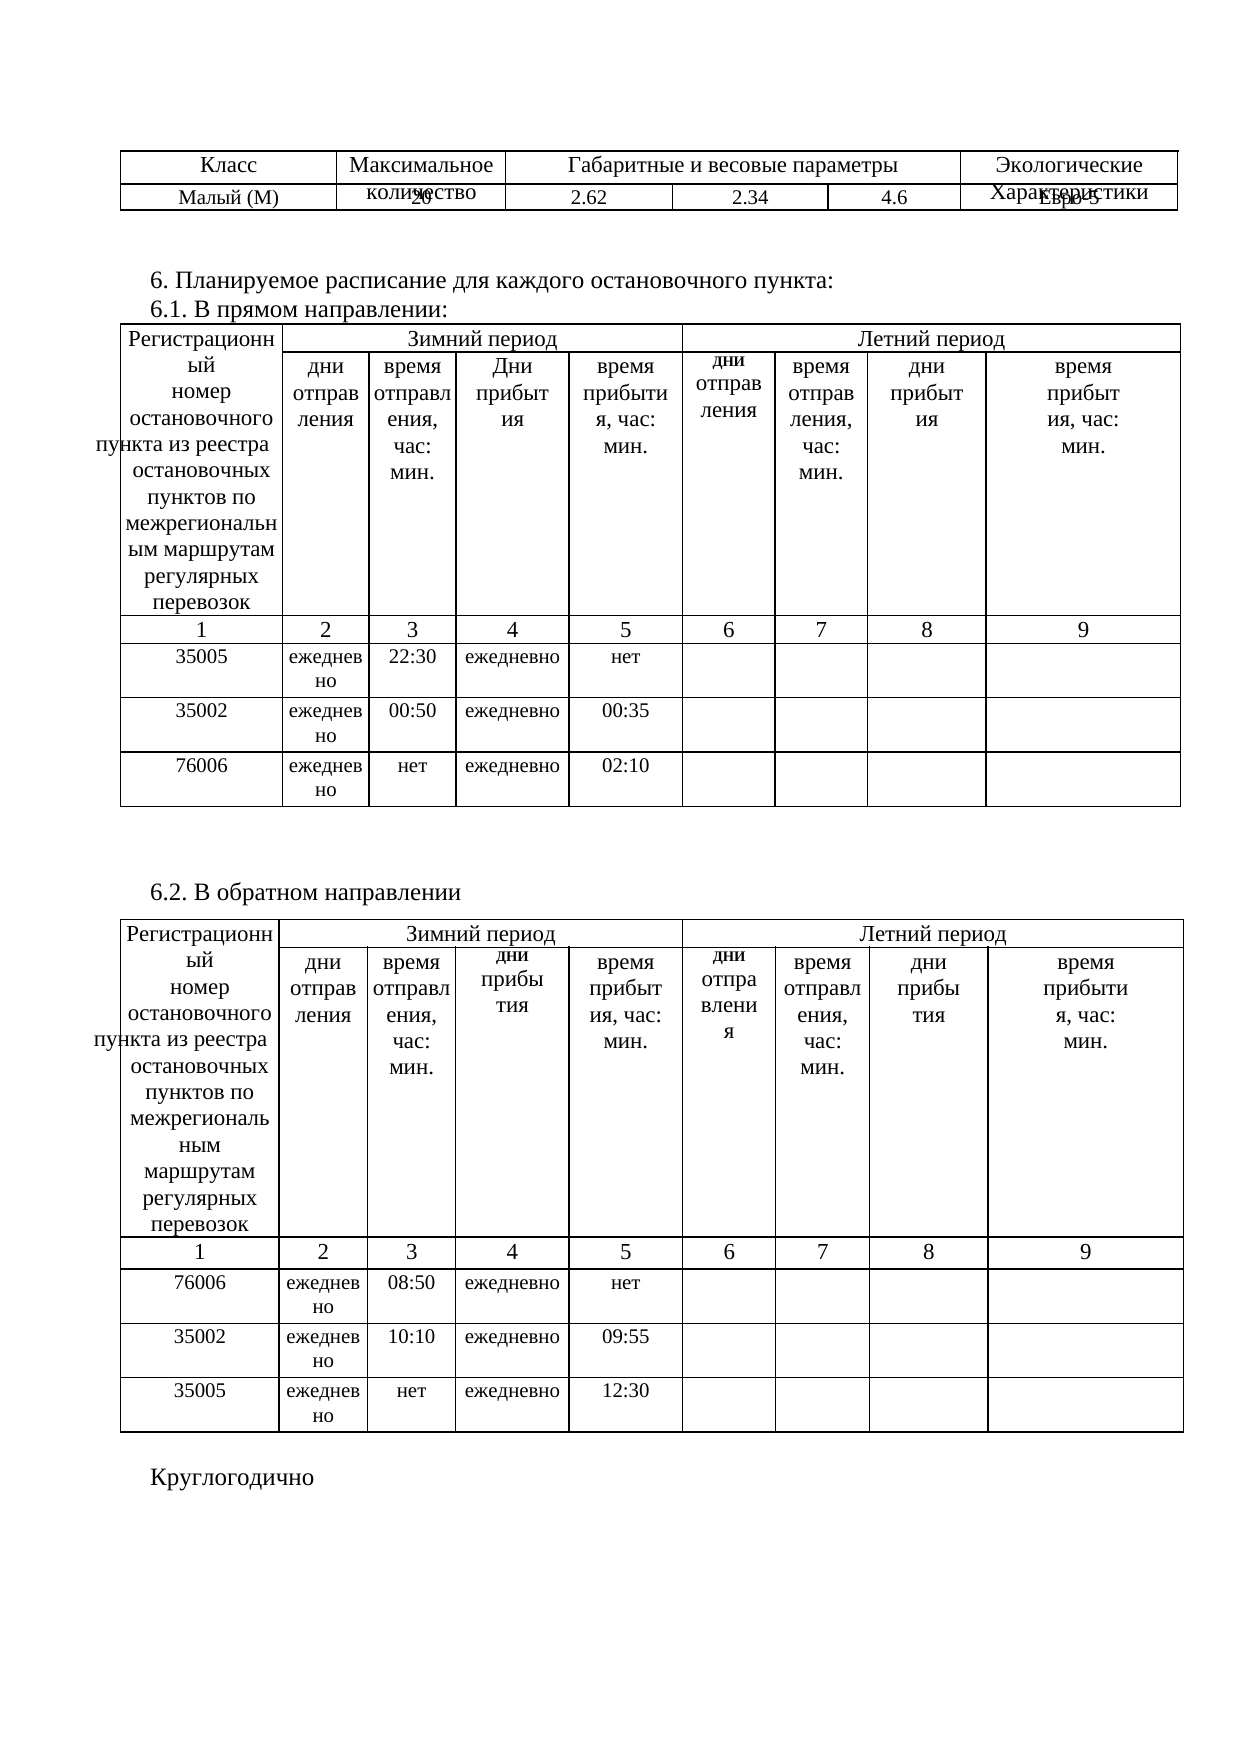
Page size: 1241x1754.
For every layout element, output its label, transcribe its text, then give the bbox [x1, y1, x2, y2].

table_cell 3 [370, 616, 455, 642]
table_header Зимний период [283, 325, 682, 351]
table_cell время прибыт ия, час: мин. [570, 948, 682, 1236]
table_cell 20 [337, 185, 505, 209]
table_cell [683, 1324, 775, 1377]
table_cell 2 [283, 616, 368, 642]
table_cell [776, 644, 867, 697]
table_cell [989, 1270, 1183, 1322]
table_cell 35002 [121, 698, 282, 751]
table_cell нет [370, 753, 455, 806]
table_cell ДНИ прибы тия [456, 948, 568, 1236]
table_cell [870, 1270, 987, 1322]
table_cell [868, 753, 985, 806]
table_cell 00:35 [570, 698, 682, 751]
table_cell 9 [989, 1238, 1183, 1268]
table_cell [989, 1378, 1183, 1431]
text 6. Планируемое расписание для каждого остановочного пункта: [150, 266, 1090, 294]
text 6.2. В обратном направлении [150, 877, 1090, 906]
table_cell 35002 [121, 1324, 278, 1377]
table_header Экологические Характеристики [961, 152, 1177, 183]
table_cell 76006 [121, 1270, 278, 1322]
table_cell нет [570, 644, 682, 697]
table_cell Малый (М) [121, 185, 336, 209]
table_cell 3 [368, 1238, 455, 1268]
table_cell 2.34 [673, 185, 827, 209]
table_header Класс [121, 152, 336, 183]
table_cell ежедневно [280, 1324, 367, 1377]
table_cell [987, 753, 1180, 806]
table_cell дни прибыт ия [868, 353, 985, 614]
table_header Летний период [683, 920, 1183, 946]
table_cell [868, 698, 985, 751]
table_header Габаритные и весовые параметры [506, 152, 960, 183]
table_cell дни отправ ления [283, 353, 368, 614]
table_cell [683, 644, 774, 697]
table_cell время отправ ления, час: мин. [776, 353, 867, 614]
table_cell 08:50 [368, 1270, 455, 1322]
table_cell [870, 1378, 987, 1431]
table_cell время отправл ения, час: мин. [776, 948, 869, 1236]
table_cell 35005 [121, 644, 282, 697]
table_cell 6 [683, 1238, 775, 1268]
table_header Зимний период [280, 920, 682, 946]
table_cell 2 [280, 1238, 367, 1268]
table_cell [870, 1324, 987, 1377]
table_cell 4 [456, 1238, 568, 1268]
table_cell [683, 1378, 775, 1431]
table_cell 8 [868, 616, 985, 642]
table_cell [776, 698, 867, 751]
table_cell ежедневно [457, 753, 568, 806]
table_cell ежедневно [456, 1270, 568, 1322]
table_cell ДНИ отправ ления [683, 353, 774, 614]
table_cell время отправл ения, час: мин. [370, 353, 455, 614]
table_cell [987, 698, 1180, 751]
table_cell ежедневно [283, 698, 368, 751]
text 6.1. В прямом направлении: [150, 294, 1090, 323]
table_cell 6 [683, 616, 774, 642]
table_cell [868, 644, 985, 697]
table_cell [683, 1270, 775, 1322]
table_cell [987, 644, 1180, 697]
table_header Регистрационный номер остановочного пункта из реестра остановочных пунктов по межрегиональным маршрутам регулярных перевозок [121, 920, 278, 1236]
table_cell 35005 [121, 1378, 278, 1431]
table_cell ежедневно [456, 1324, 568, 1377]
table_cell нет [570, 1270, 682, 1322]
table_cell 10:10 [368, 1324, 455, 1377]
table_cell 22:30 [370, 644, 455, 697]
table_cell ДНИ отпра влени я [683, 948, 775, 1236]
table_header Регистрационный номер остановочного пункта из реестра остановочных пунктов по межрегиональным маршрутам регулярных перевозок [121, 325, 282, 614]
table_cell 12:30 [570, 1378, 682, 1431]
table_cell [683, 698, 774, 751]
table_cell 00:50 [370, 698, 455, 751]
table_cell время прибыт ия, час: мин. [987, 353, 1180, 614]
table_cell 2.62 [506, 185, 672, 209]
table_cell 09:55 [570, 1324, 682, 1377]
table_cell ежедневно [283, 753, 368, 806]
table_cell нет [368, 1378, 455, 1431]
table_cell [776, 753, 867, 806]
table_cell 02:10 [570, 753, 682, 806]
table_cell 1 [121, 1238, 278, 1268]
table_cell время прибыти я, час: мин. [570, 353, 682, 614]
table_cell ежедневно [456, 1378, 568, 1431]
table_cell [989, 1324, 1183, 1377]
table_cell 5 [570, 1238, 682, 1268]
table_cell [776, 1324, 869, 1377]
table_cell ежедневно [280, 1378, 367, 1431]
table_cell 7 [776, 616, 867, 642]
table_cell [683, 753, 774, 806]
table_cell время отправл ения, час: мин. [368, 948, 455, 1236]
table_header Летний период [683, 325, 1180, 351]
table_cell ежедневно [457, 644, 568, 697]
table_cell 8 [870, 1238, 987, 1268]
text Круглогодично [150, 1462, 1090, 1490]
table_cell 7 [776, 1238, 869, 1268]
table_cell [776, 1270, 869, 1322]
table_cell ежедневно [283, 644, 368, 697]
table_cell 1 [121, 616, 282, 642]
table_header Максимальное количество [337, 152, 505, 183]
table_cell Дни прибыт ия [457, 353, 568, 614]
table_cell дни прибы тия [870, 948, 987, 1236]
table_cell [776, 1378, 869, 1431]
table_cell ежедневно [280, 1270, 367, 1322]
table_cell время прибыти я, час: мин. [989, 948, 1183, 1236]
table_cell Евро-5 [961, 185, 1177, 209]
table_cell ежедневно [457, 698, 568, 751]
table_cell 4 [457, 616, 568, 642]
table_cell 9 [987, 616, 1180, 642]
table_cell дни отправ ления [280, 948, 367, 1236]
table_cell 4.6 [829, 185, 960, 209]
table_cell 76006 [121, 753, 282, 806]
table_cell 5 [570, 616, 682, 642]
